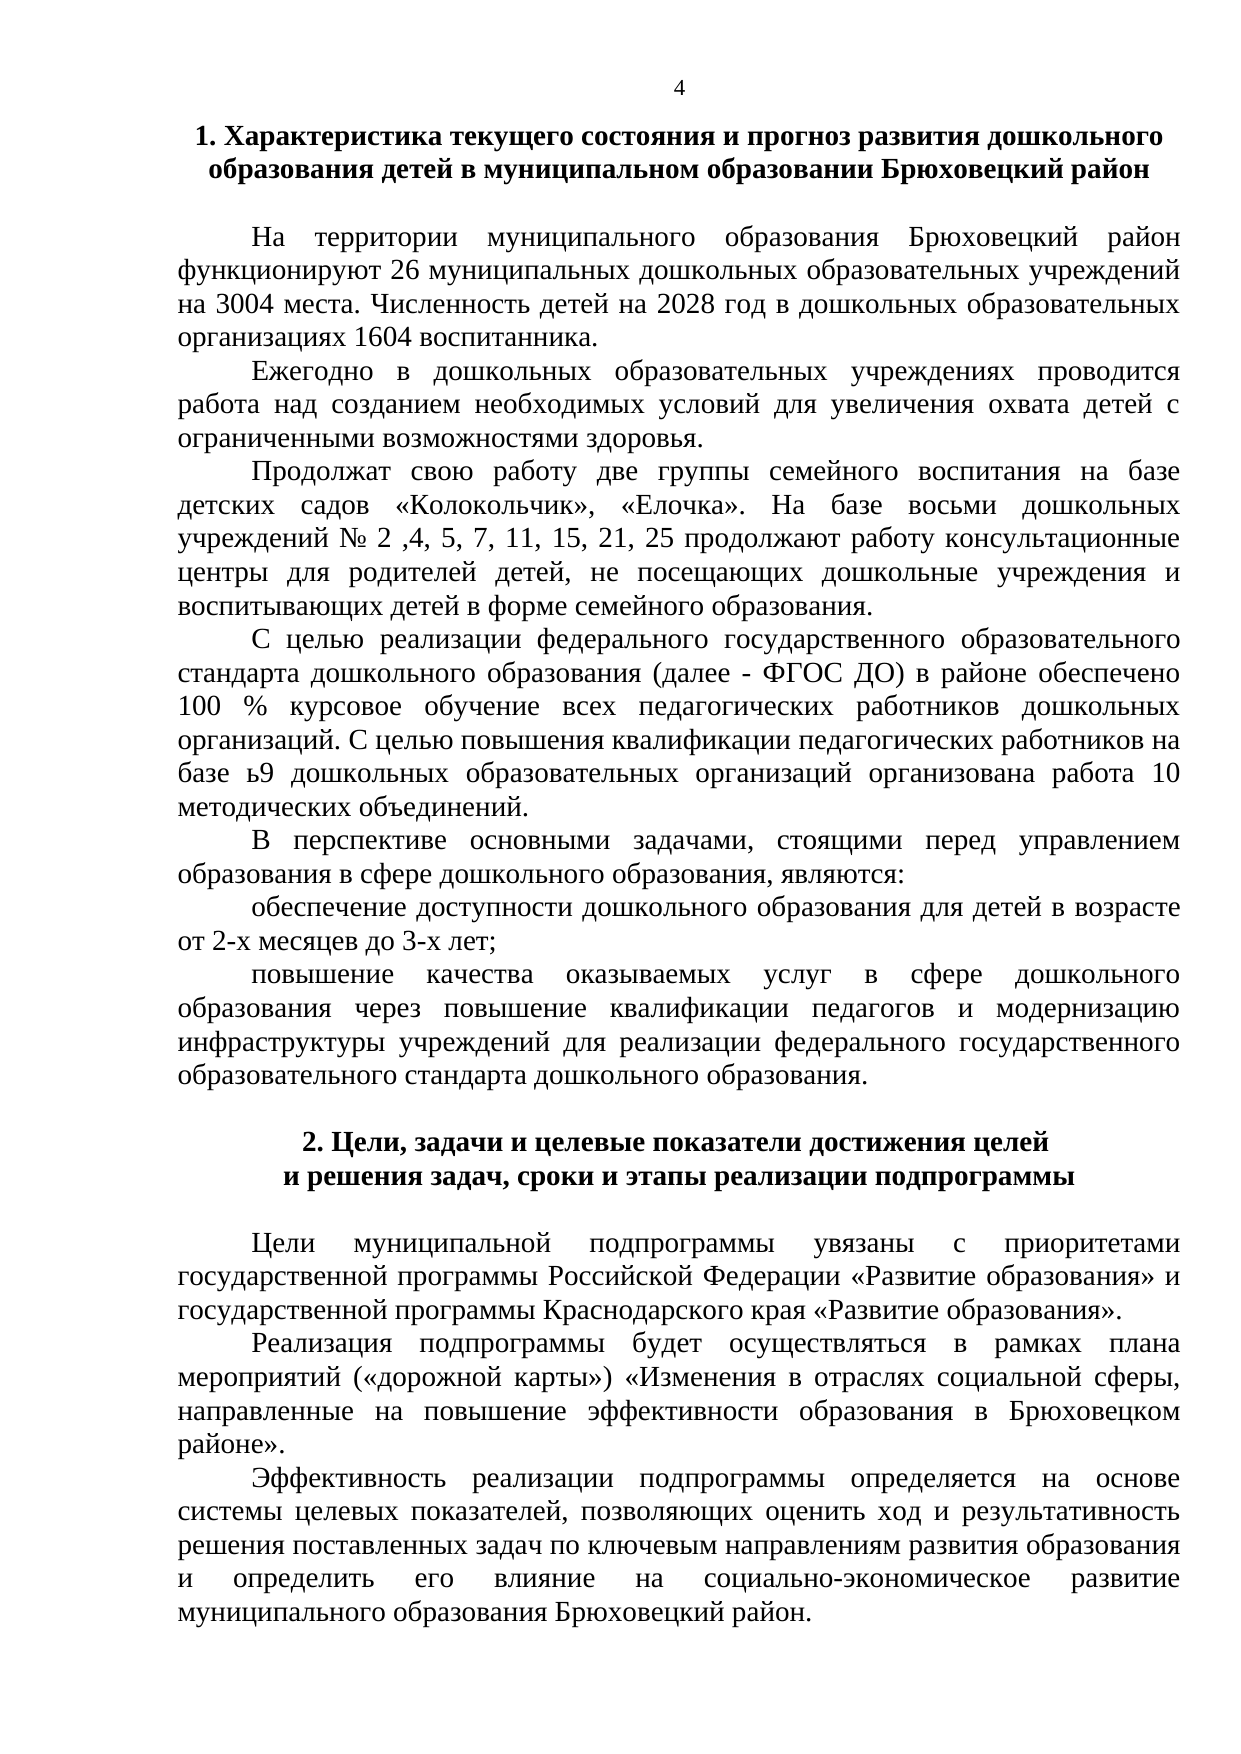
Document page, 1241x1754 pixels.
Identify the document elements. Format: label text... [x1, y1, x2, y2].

text В перспективе основными задачами, стоящими перед управлением образования в сфере дошкольного образования, являются: [177, 822, 1181, 889]
text На территории муниципального образования Брюховецкий район функционируют 26 муниципальных дошкольных образовательных учреждений на 3004 места. Численность детей на 2028 год в дошкольных образовательных организациях 1604 воспитанника. [177, 219, 1181, 353]
text 2. Цели, задачи и целевые показатели достижения целей и решения задач, сроки и этапы реализации подпрограммы [177, 1124, 1181, 1191]
text 1. Характеристика текущего состояния и прогноз развития дошкольного образования детей в муниципальном образовании Брюховецкий район [177, 118, 1181, 185]
text Ежегодно в дошкольных образовательных учреждениях проводится работа над созданием необходимых условий для увеличения охвата детей с ограниченными возможностями здоровья. [177, 353, 1181, 453]
text Эффективность реализации подпрограммы определяется на основе системы целевых показателей, позволяющих оценить ход и результативность решения поставленных задач по ключевым направлениям развития образования и определить его влияние на социально-экономическое развитие муниципального образования Брюховецкий район. [177, 1460, 1181, 1627]
text повышение качества оказываемых услуг в сфере дошкольного образования через повышение квалификации педагогов и модернизацию инфраструктуры учреждений для реализации федерального государственного образовательного стандарта дошкольного образования. [177, 957, 1181, 1091]
text обеспечение доступности дошкольного образования для детей в возрасте от 2-х месяцев до 3-х лет; [177, 889, 1181, 957]
text С целью реализации федерального государственного образовательного стандарта дошкольного образования (далее - ФГОС ДО) в районе обеспечено 100 % курсовое обучение всех педагогических работников дошкольных организаций. С целью повышения квалификации педагогических работников на базе ь9 дошкольных образовательных организаций организована работа 10 методических объединений. [177, 621, 1181, 822]
text Продолжат свою работу две группы семейного воспитания на базе детских садов «Колокольчик», «Елочка». На базе восьми дошкольных учреждений № 2 ,4, 5, 7, 11, 15, 21, 25 продолжают работу консультационные центры для родителей детей, не посещающих дошкольные учреждения и воспитывающих детей в форме семейного образования. [177, 453, 1181, 621]
text Цели муниципальной подпрограммы увязаны с приоритетами государственной программы Российской Федерации «Развитие образования» и государственной программы Краснодарского края «Развитие образования». [177, 1225, 1181, 1326]
text Реализация подпрограммы будет осуществляться в рамках плана мероприятий («дорожной карты») «Изменения в отраслях социальной сферы, направленные на повышение эффективности образования в Брюховецком районе». [177, 1326, 1181, 1460]
